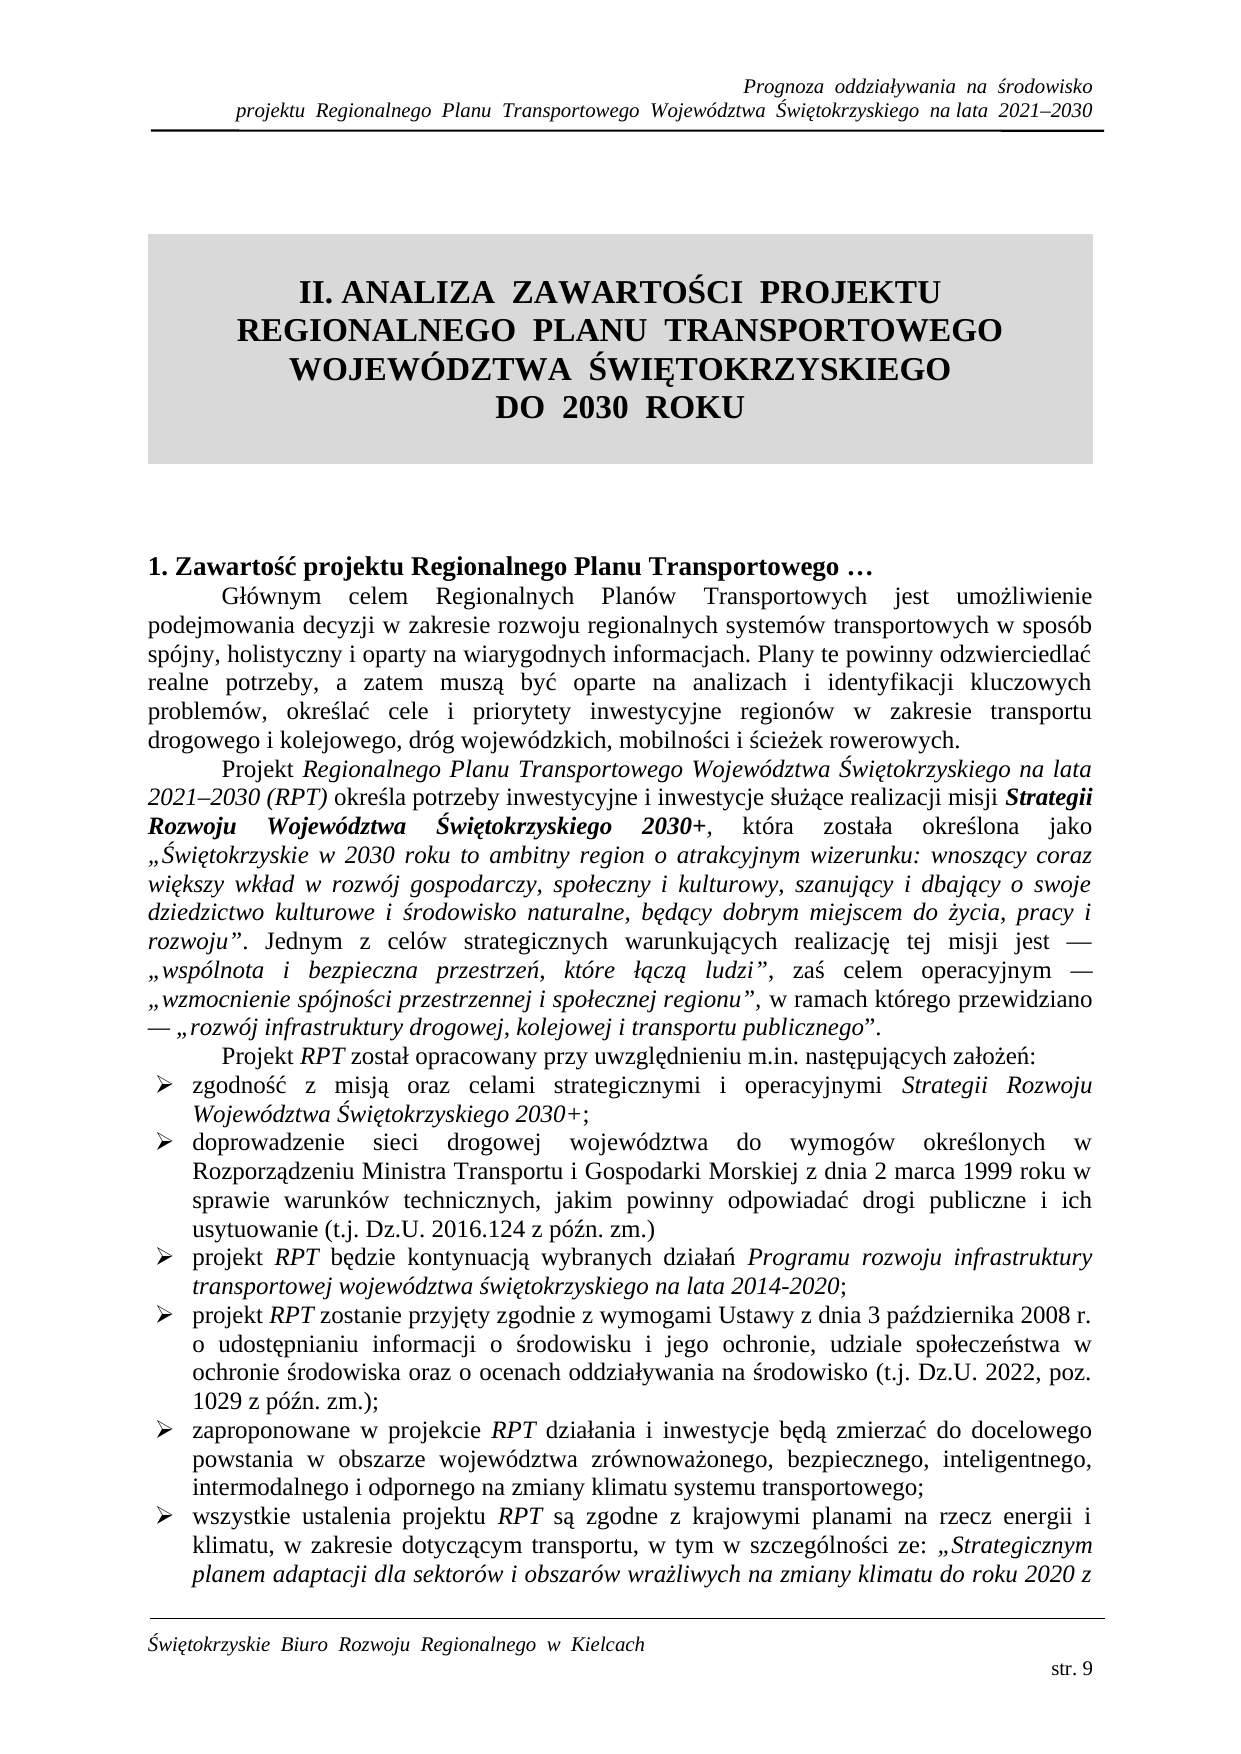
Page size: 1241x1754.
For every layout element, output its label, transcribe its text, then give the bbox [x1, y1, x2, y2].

text Głównym celem Regionalnych Planów Transportowych jest umożliwienie podejmowania decyzji w zakresie rozwoju regionalnych systemów transportowych w sposób spójny, holistyczny i oparty na wiarygodnych informacjach. Plany te powinny odzwierciedlać realne potrzeby, a zatem muszą być oparte na analizach i identyfikacji kluczowych problemów, określać cele i priorytety inwestycyjne regionów w zakresie transportu drogowego i kolejowego, dróg wojewódzkich, mobilności i ścieżek rowerowych. [148, 581, 1093, 754]
list projekt RPT będzie kontynuacją wybranych działań Programu rozwoju infrastruktury transportowej województwa świętokrzyskiego na lata 2014-2020; [154, 1242, 1093, 1300]
list projekt RPT zostanie przyjęty zgodnie z wymogami Ustawy z dnia 3 października 2008 r. o udostępnianiu informacji o środowisku i jego ochronie, udziale społeczeństwa w ochronie środowiska oraz o ocenach oddziaływania na środowisko (t.j. Dz.U. 2022, poz. 1029 z późn. zm.); [154, 1300, 1093, 1415]
text Projekt Regionalnego Planu Transportowego Województwa Świętokrzyskiego na lata 2021–2030 (RPT) określa potrzeby inwestycyjne i inwestycje służące realizacji misji Strategii Rozwoju Województwa Świętokrzyskiego 2030+, która została określona jako „Świętokrzyskie w 2030 roku to ambitny region o atrakcyjnym wizerunku: wnoszący coraz większy wkład w rozwój gospodarczy, społeczny i kulturowy, szanujący i dbający o swoje dziedzictwo kulturowe i środowisko naturalne, będący dobrym miejscem do życia, pracy i rozwoju”. Jednym z celów strategicznych warunkujących realizację tej misji jest — „wspólnota i bezpieczna przestrzeń, które łączą ludzi”, zaś celem operacyjnym — „wzmocnienie spójności przestrzennej i społecznej regionu”, w ramach którego przewidziano — „rozwój infrastruktury drogowej, kolejowej i transportu publicznego”. [148, 754, 1093, 1041]
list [154, 1501, 1093, 1587]
text DO 2030 ROKU [148, 387, 1093, 426]
text 1. Zawartość projektu Regionalnego Planu Transportowego … [148, 550, 1093, 581]
text REGIONALNEGO PLANU TRANSPORTOWEGO WOJEWÓDZTWA ŚWIĘTOKRZYSKIEGO [148, 311, 1093, 387]
list doprowadzenie sieci drogowej województwa do wymogów określonych w Rozporządzeniu Ministra Transportu i Gospodarki Morskiej z dnia 2 marca 1999 roku w sprawie warunków technicznych, jakim powinny odpowiadać drogi publiczne i ich usytuowanie (t.j. Dz.U. 2016.124 z późn. zm.) [154, 1127, 1093, 1242]
list zaproponowane w projekcie RPT działania i inwestycje będą zmierzać do docelowego powstania w obszarze województwa zrównoważonego, bezpiecznego, inteligentnego, intermodalnego i odpornego na zmiany klimatu systemu transportowego; [154, 1415, 1093, 1501]
list zgodność z misją oraz celami strategicznymi i operacyjnymi Strategii Rozwoju Województwa Świętokrzyskiego 2030+; [154, 1070, 1093, 1127]
text II. ANALIZA ZAWARTOŚCI PROJEKTU [148, 272, 1093, 311]
text Projekt RPT został opracowany przy uwzględnieniu m.in. następujących założeń: [148, 1041, 1093, 1070]
